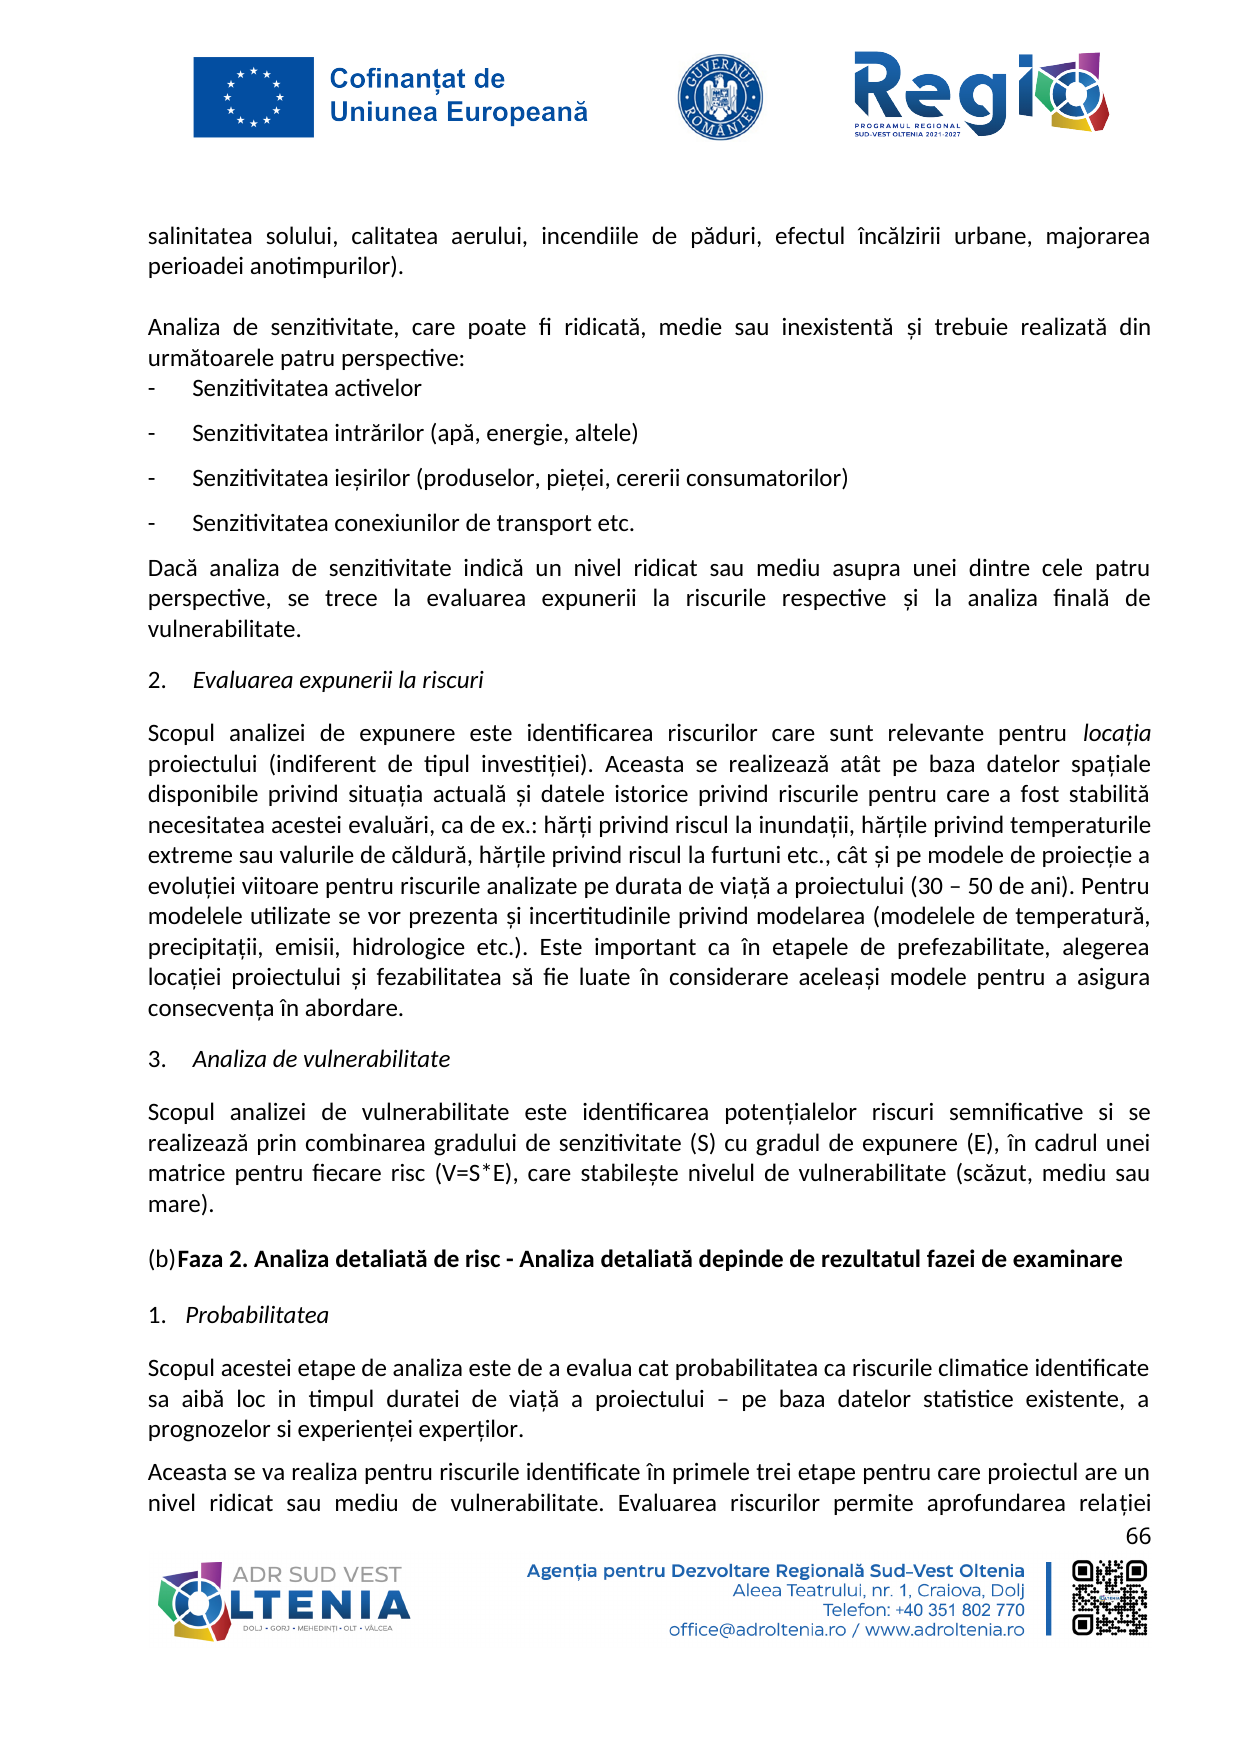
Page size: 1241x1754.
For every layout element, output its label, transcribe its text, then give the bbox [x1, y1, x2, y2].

list Senzitivitatea conexiunilor de transport etc. [148, 507, 1152, 537]
picture [188, 52, 590, 141]
list Analiza de vulnerabilitate [148, 1043, 1152, 1074]
text Scopul analizei de vulnerabilitate este identificarea potențialelor riscuri semnificative si se realizează prin combinarea gradului de senzitivitate (S) cu gradul de expunere (E), în cadrul unei matrice pentru fiecare risc (V=S*E), care stabilește nivelul de vulnerabilitate (scăzut, mediu sau mare). [148, 1096, 1152, 1218]
list Probabilitatea [148, 1299, 1152, 1329]
text Scopul acestei etape de analiza este de a evalua cat probabilitatea ca riscurile climatice identificate sa aibă loc in timpul duratei de viață a proiectului – pe baza datelor statistice existente, a prognozelor si experienței experților. [148, 1352, 1152, 1444]
text Analiza de senzitivitate, care poate fi ridicată, medie sau inexistentă și trebuie realizată din următoarele patru perspective: [148, 312, 1152, 373]
text Scopul analizei de expunere este identificarea riscurilor care sunt relevante pentru locația proiectului (indiferent de tipul investiției). Aceasta se realizează atât pe baza datelor spațiale disponibile privind situația actuală și datele istorice privind riscurile pentru care a fost stabilită necesitatea acestei evaluări, ca de ex.: hărți privind riscul la inundații, hărțile privind temperaturile extreme sau valurile de căldură, hărțile privind riscul la furtuni etc., cât și pe modele de proiecție a evoluției viitoare pentru riscurile analizate pe durata de viață a proiectului (30 – 50 de ani). Pentru modelele utilizate se vor prezenta și incertitudinile privind modelarea (modelele de temperatură, precipitații, emisii, hidrologice etc.). Este important ca în etapele de prefezabilitate, alegerea locației proiectului și fezabilitatea să fie luate în considerare aceleași modele pentru a asigura consecvența în abordare. [148, 717, 1152, 1022]
list Senzitivitatea activelor [148, 373, 1152, 403]
text (b) Faza 2. Analiza detaliată de risc - Analiza detaliată depinde de rezultatul fazei de examinare [148, 1243, 1152, 1274]
picture [674, 52, 768, 142]
text Dacă analiza de senzitivitate indică un nivel ridicat sau mediu asupra unei dintre cele patru perspective, se trece la evaluarea expunerii la riscurile respective și la analiza finală de vulnerabilitate. [148, 552, 1152, 643]
picture [148, 1551, 1152, 1648]
picture [852, 50, 1111, 139]
list Senzitivitatea ieșirilor (produselor, pieței, cererii consumatorilor) [148, 462, 1152, 493]
list Senzitivitatea intrărilor (apă, energie, altele) [148, 417, 1152, 448]
list Evaluarea expunerii la riscuri [148, 664, 1152, 695]
